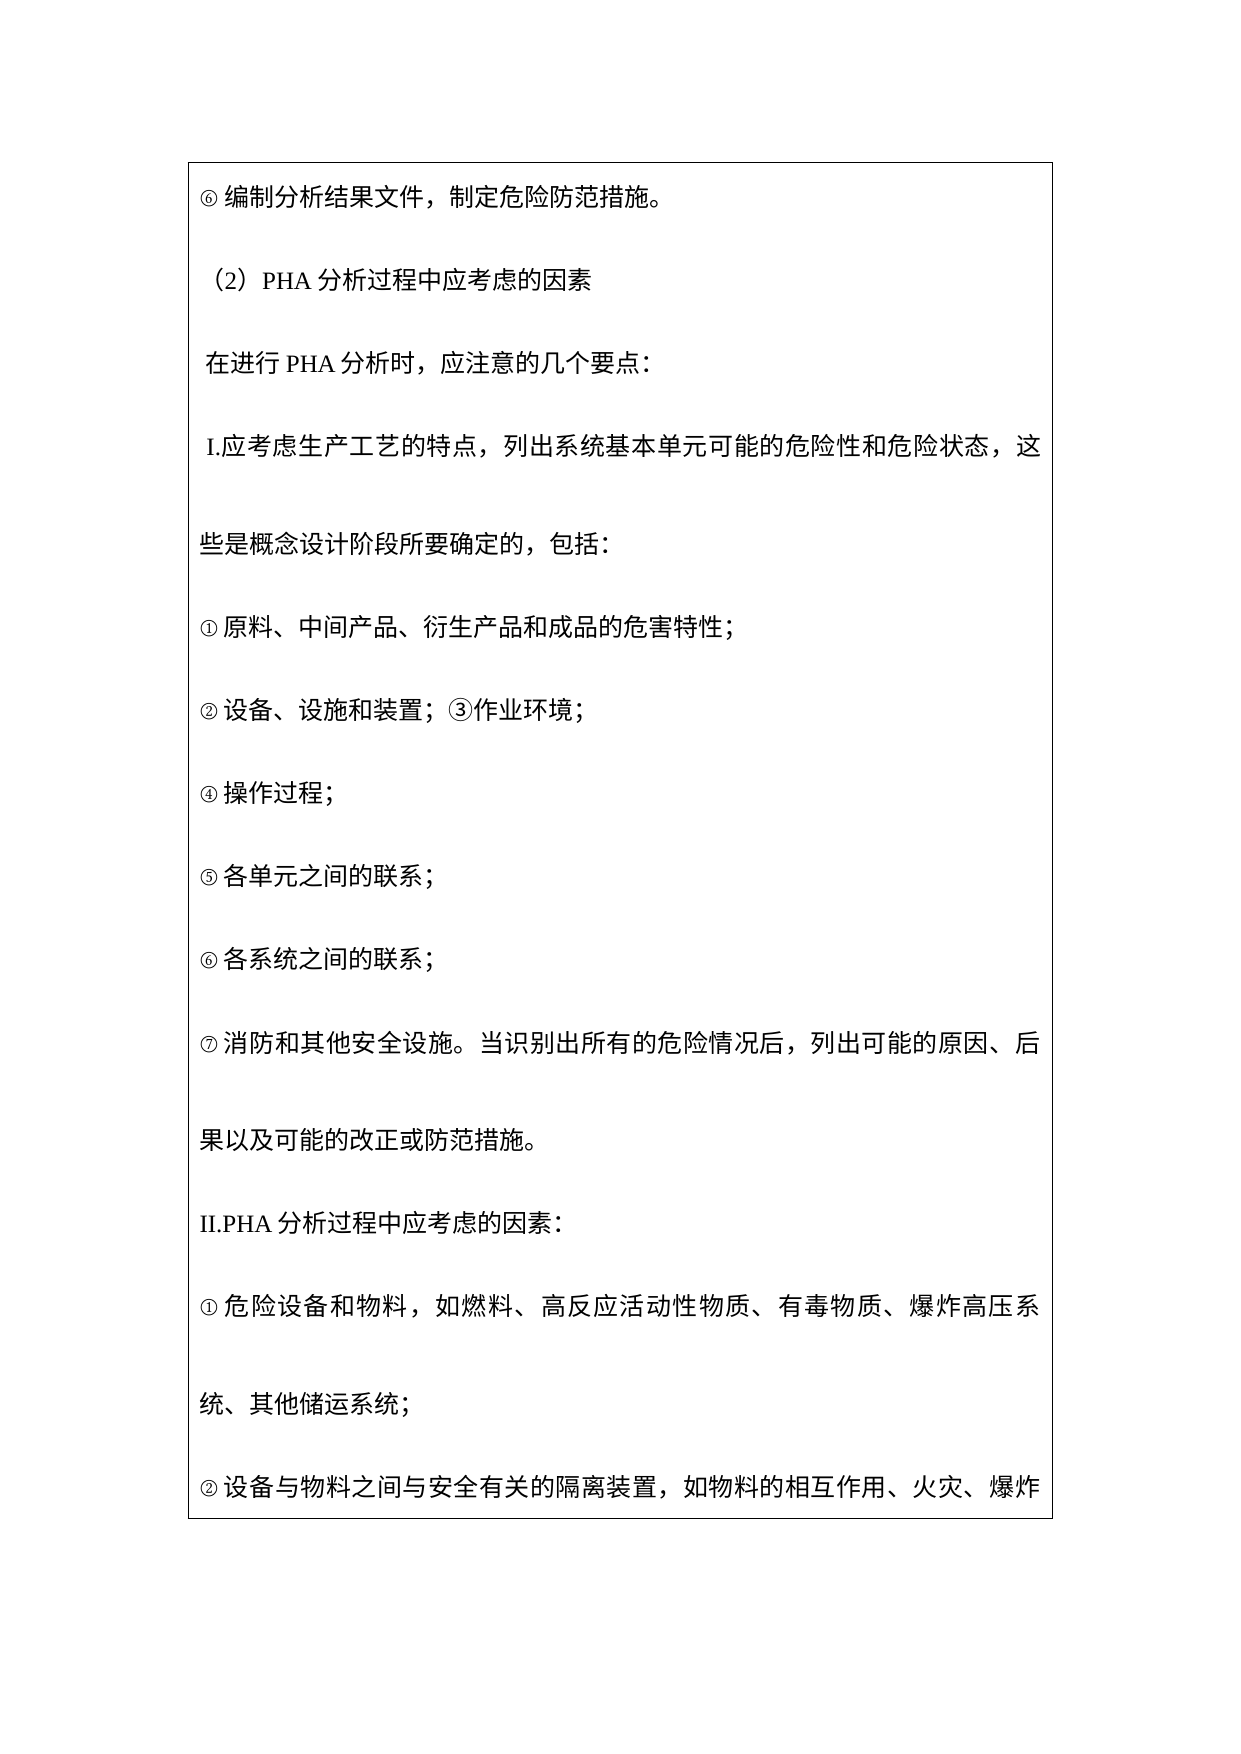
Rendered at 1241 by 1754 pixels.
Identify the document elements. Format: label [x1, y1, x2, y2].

table_cell [189, 163, 1052, 1518]
